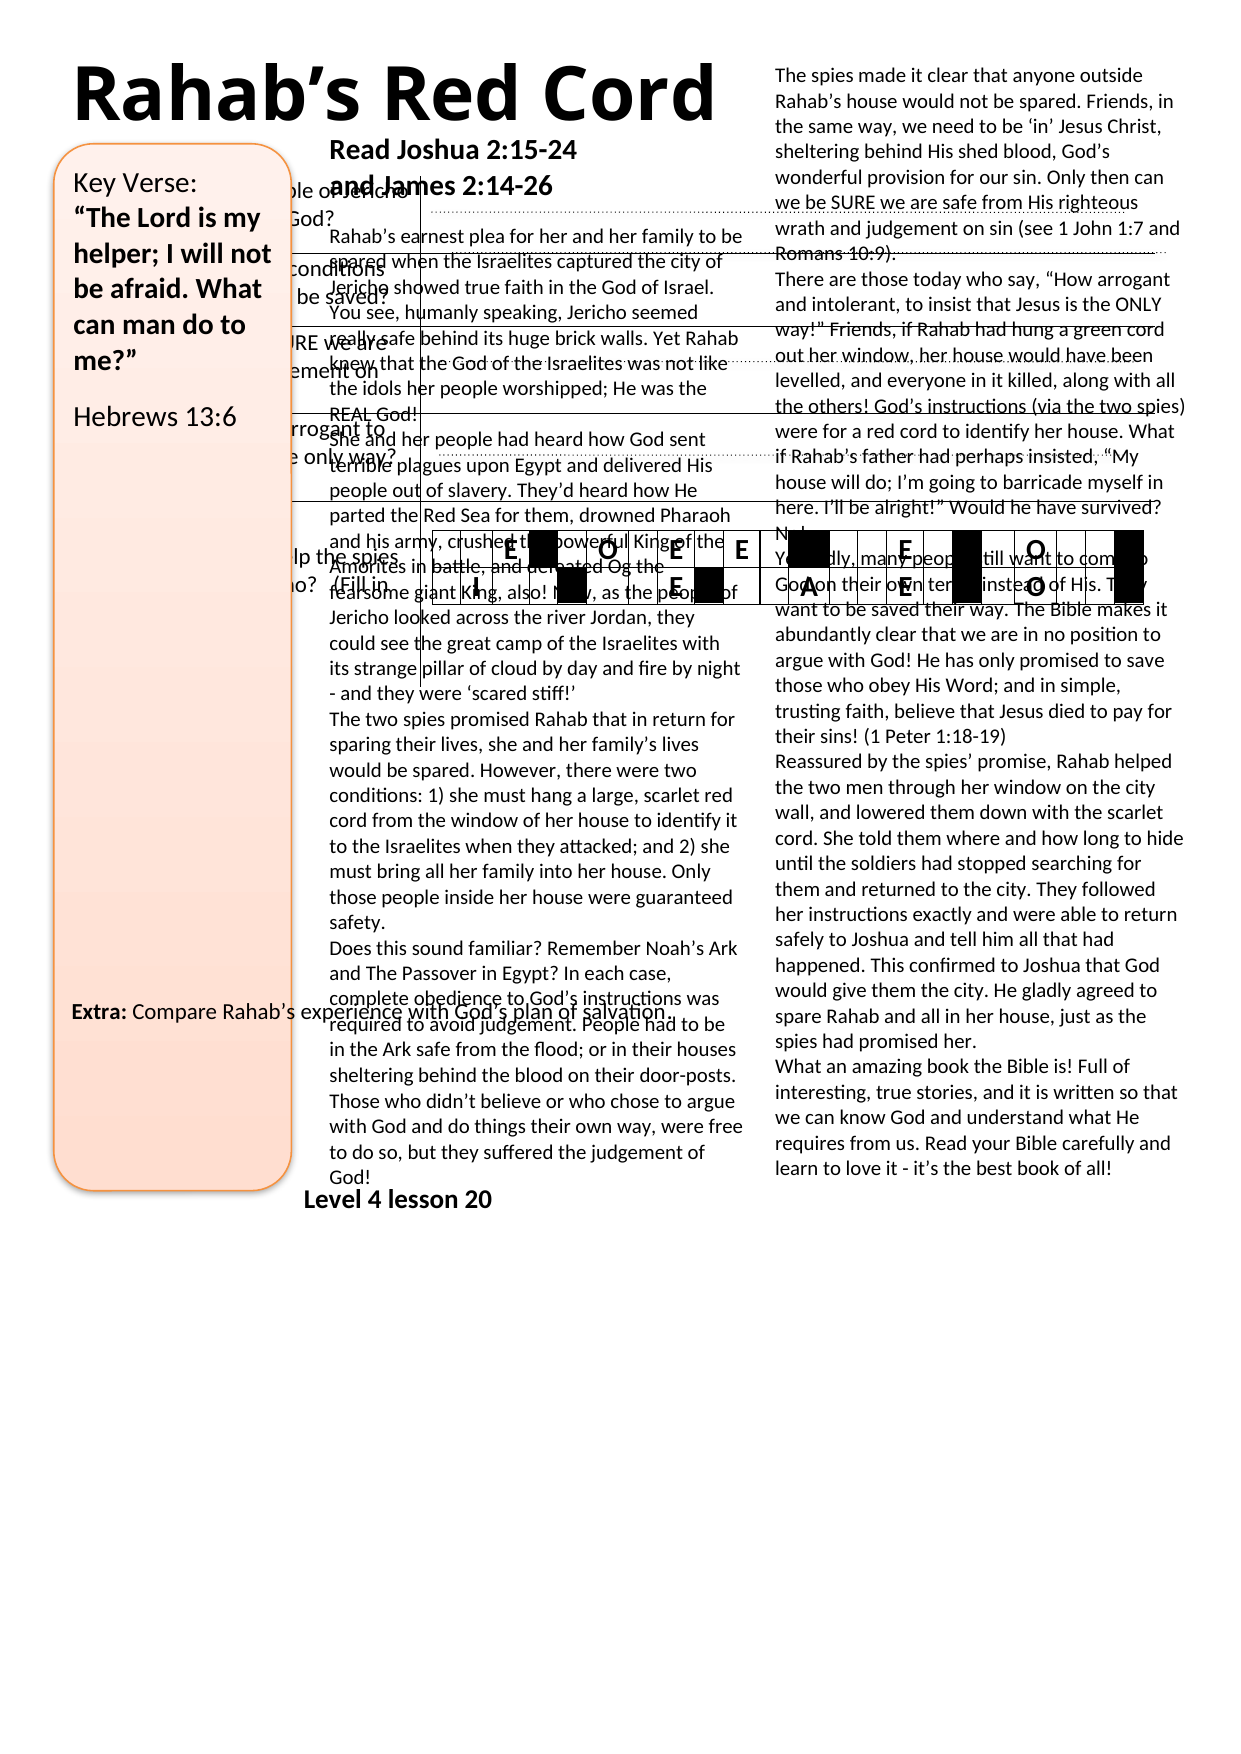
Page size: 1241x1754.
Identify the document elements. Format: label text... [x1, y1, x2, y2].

table_cell [421, 414, 1155, 501]
table_cell [421, 327, 1155, 413]
table_cell 4. Do you think it’s arrogant to claim that Jesus is the only way? Why or why not? [297, 414, 420, 501]
table_cell 2. What are the two conditions Rahab had to fulfil to be saved? [297, 254, 420, 326]
table_header 1. What had the people of Jericho heard about Israel’s God? [296, 176, 420, 253]
table_cell 3. How can we be SURE we are safe from God’s judgement on sin? [297, 327, 420, 413]
table_cell [421, 502, 1155, 687]
table_cell 5. How did Rahab help the spies to escape from Jericho? (Fill in the consonants). [297, 502, 420, 687]
table_header [421, 176, 1155, 253]
table_cell [421, 254, 1155, 326]
